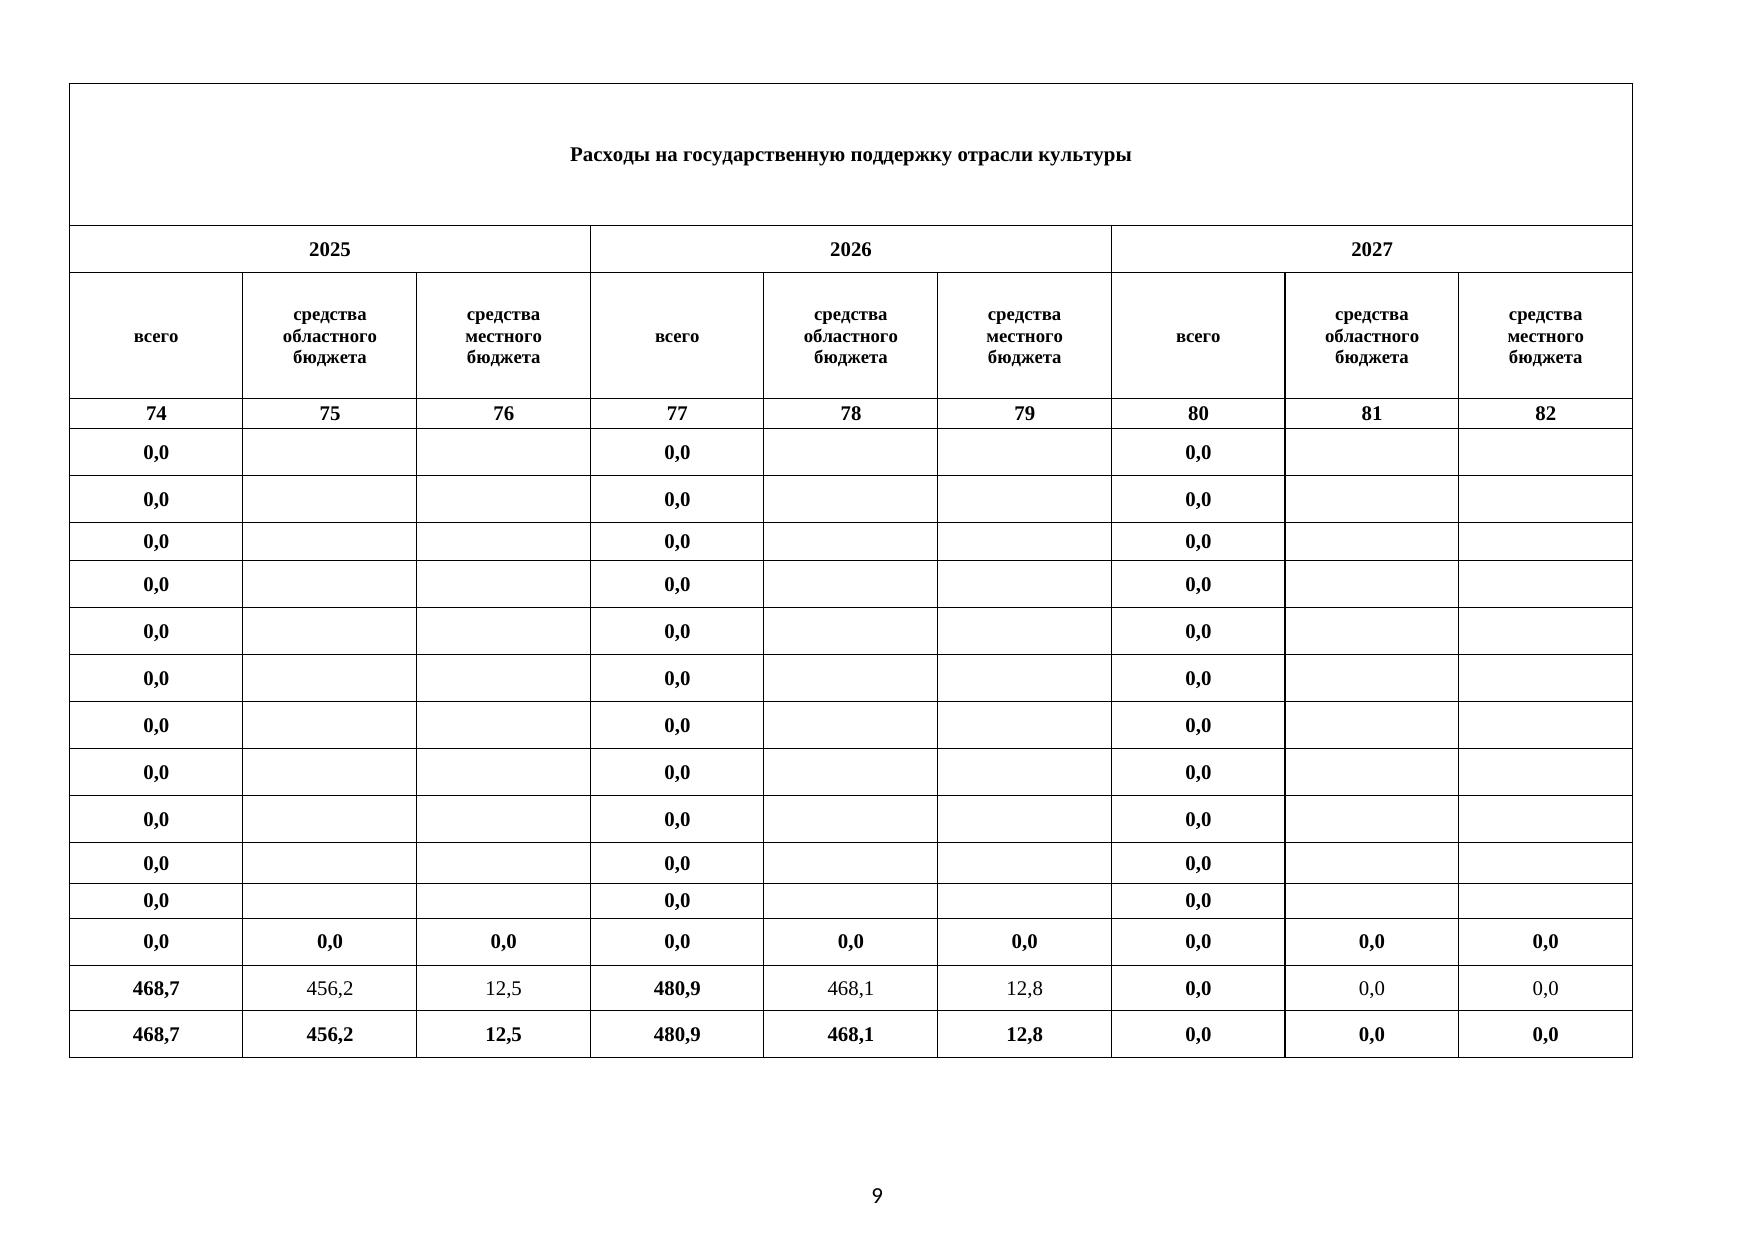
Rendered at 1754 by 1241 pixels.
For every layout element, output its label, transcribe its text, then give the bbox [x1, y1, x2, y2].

table_cell [1459, 843, 1632, 882]
table_cell [1459, 749, 1632, 795]
table_cell всего [1112, 273, 1284, 398]
table_cell 0,0 [1112, 796, 1284, 842]
table_cell [243, 796, 416, 842]
table_cell [764, 843, 937, 882]
table_cell 0,0 [591, 476, 763, 522]
table_cell 0,0 [1459, 966, 1632, 1010]
table_cell [1286, 523, 1458, 560]
table_cell 0,0 [70, 429, 242, 475]
table_cell [417, 884, 590, 917]
table_cell 12,5 [417, 1011, 590, 1057]
table_cell [764, 561, 937, 607]
table_cell 12,5 [417, 966, 590, 1010]
table_cell [1286, 843, 1458, 882]
table_cell [417, 749, 590, 795]
table_cell [417, 476, 590, 522]
table_cell [1459, 561, 1632, 607]
table_cell [1286, 702, 1458, 748]
table_cell [1286, 884, 1458, 917]
table_cell [243, 702, 416, 748]
table_cell 0,0 [1112, 966, 1284, 1010]
table_cell 0,0 [938, 919, 1111, 964]
table_cell 468,7 [70, 966, 242, 1010]
table_cell 480,9 [591, 966, 763, 1010]
table_cell 480,9 [591, 1011, 763, 1057]
table_cell 0,0 [1112, 702, 1284, 748]
table_cell 0,0 [1459, 919, 1632, 964]
table_cell 75 [243, 399, 416, 428]
table_cell 468,1 [764, 966, 937, 1010]
table_cell средства областного бюджета [1286, 273, 1458, 398]
table_cell [1459, 884, 1632, 917]
table_cell 0,0 [764, 919, 937, 964]
table_cell [938, 429, 1111, 475]
table_cell 2026 [591, 226, 1111, 272]
table_cell [938, 655, 1111, 701]
table_cell 0,0 [591, 655, 763, 701]
table_cell 79 [938, 399, 1111, 428]
table_cell 0,0 [591, 796, 763, 842]
table_cell средства местного бюджета [938, 273, 1111, 398]
table_cell 0,0 [70, 843, 242, 882]
table_cell 76 [417, 399, 590, 428]
table_cell 0,0 [1286, 1011, 1458, 1057]
table_cell средства областного бюджета [764, 273, 937, 398]
table_cell [764, 476, 937, 522]
table_cell [938, 476, 1111, 522]
table_cell [938, 608, 1111, 654]
table_cell [243, 523, 416, 560]
table_cell 0,0 [70, 561, 242, 607]
table_cell [1286, 608, 1458, 654]
table_cell [1459, 608, 1632, 654]
table_cell 0,0 [591, 523, 763, 560]
table_cell [764, 749, 937, 795]
table_cell 0,0 [70, 884, 242, 917]
table_cell [1286, 749, 1458, 795]
table_cell 0,0 [591, 702, 763, 748]
table_cell [417, 429, 590, 475]
table_cell [938, 843, 1111, 882]
table_cell [764, 702, 937, 748]
table_cell 0,0 [1459, 1011, 1632, 1057]
table_cell 0,0 [591, 561, 763, 607]
table_cell 468,7 [70, 1011, 242, 1057]
table_cell [417, 523, 590, 560]
table_cell [764, 523, 937, 560]
table_cell 82 [1459, 399, 1632, 428]
table_cell [1459, 523, 1632, 560]
table_cell 0,0 [1112, 919, 1284, 964]
table_cell [1459, 655, 1632, 701]
table_cell 0,0 [1112, 1011, 1284, 1057]
table_cell 2027 [1112, 226, 1632, 272]
table_cell 12,8 [938, 1011, 1111, 1057]
table_cell [243, 884, 416, 917]
table_cell 0,0 [70, 796, 242, 842]
table_cell [417, 702, 590, 748]
table_cell 0,0 [591, 843, 763, 882]
table_cell 0,0 [417, 919, 590, 964]
table_cell 0,0 [1112, 655, 1284, 701]
table_cell [243, 655, 416, 701]
table_cell [417, 608, 590, 654]
table_cell 78 [764, 399, 937, 428]
table_cell [417, 655, 590, 701]
table_cell 81 [1286, 399, 1458, 428]
table_cell 0,0 [591, 919, 763, 964]
table_cell 0,0 [70, 523, 242, 560]
table_cell [1286, 796, 1458, 842]
table_cell [1459, 702, 1632, 748]
table_cell [243, 429, 416, 475]
table_cell 0,0 [591, 429, 763, 475]
table_cell [1459, 796, 1632, 842]
table_cell [938, 523, 1111, 560]
table_cell [938, 702, 1111, 748]
table_cell 0,0 [591, 749, 763, 795]
table_cell [417, 561, 590, 607]
table_cell [764, 608, 937, 654]
table_cell [417, 796, 590, 842]
table_cell [417, 843, 590, 882]
table_cell [938, 884, 1111, 917]
table_cell [764, 429, 937, 475]
table_cell 0,0 [1112, 608, 1284, 654]
table_cell 0,0 [70, 749, 242, 795]
table_cell 0,0 [1286, 919, 1458, 964]
table_cell [1459, 429, 1632, 475]
table_cell всего [591, 273, 763, 398]
table_cell 0,0 [70, 476, 242, 522]
table_cell 0,0 [1112, 561, 1284, 607]
table_cell [1286, 561, 1458, 607]
table_cell [243, 843, 416, 882]
table_cell [764, 655, 937, 701]
table_cell 0,0 [70, 655, 242, 701]
table_cell 0,0 [591, 608, 763, 654]
table_cell 0,0 [591, 884, 763, 917]
table_cell [938, 796, 1111, 842]
table_cell 456,2 [243, 966, 416, 1010]
table_cell [243, 476, 416, 522]
table_cell 0,0 [70, 608, 242, 654]
table_cell [243, 561, 416, 607]
table_cell 0,0 [243, 919, 416, 964]
table_cell средства местного бюджета [1459, 273, 1632, 398]
table_cell 2025 [70, 226, 590, 272]
table_cell 80 [1112, 399, 1284, 428]
table_cell [1286, 476, 1458, 522]
table_cell [243, 749, 416, 795]
table_cell 0,0 [1112, 884, 1284, 917]
table_cell 77 [591, 399, 763, 428]
table_cell 74 [70, 399, 242, 428]
table_cell средства областного бюджета [243, 273, 416, 398]
table_cell 0,0 [1112, 843, 1284, 882]
table_cell [1286, 429, 1458, 475]
table_cell [938, 749, 1111, 795]
table_cell [1459, 476, 1632, 522]
table_cell 0,0 [1112, 749, 1284, 795]
table_cell [243, 608, 416, 654]
table_cell [938, 561, 1111, 607]
table_cell [1286, 655, 1458, 701]
table_cell 0,0 [70, 702, 242, 748]
table_cell 456,2 [243, 1011, 416, 1057]
table_cell всего [70, 273, 242, 398]
table_cell 0,0 [1286, 966, 1458, 1010]
table_cell средства местного бюджета [417, 273, 590, 398]
table_cell 0,0 [1112, 523, 1284, 560]
table_cell 0,0 [70, 919, 242, 964]
table_cell 12,8 [938, 966, 1111, 1010]
table_cell [764, 796, 937, 842]
table_cell 0,0 [1112, 476, 1284, 522]
table_cell 0,0 [1112, 429, 1284, 475]
table_header Расходы на государственную поддержку отрасли культуры [70, 84, 1632, 224]
table_cell 468,1 [764, 1011, 937, 1057]
table_cell [764, 884, 937, 917]
